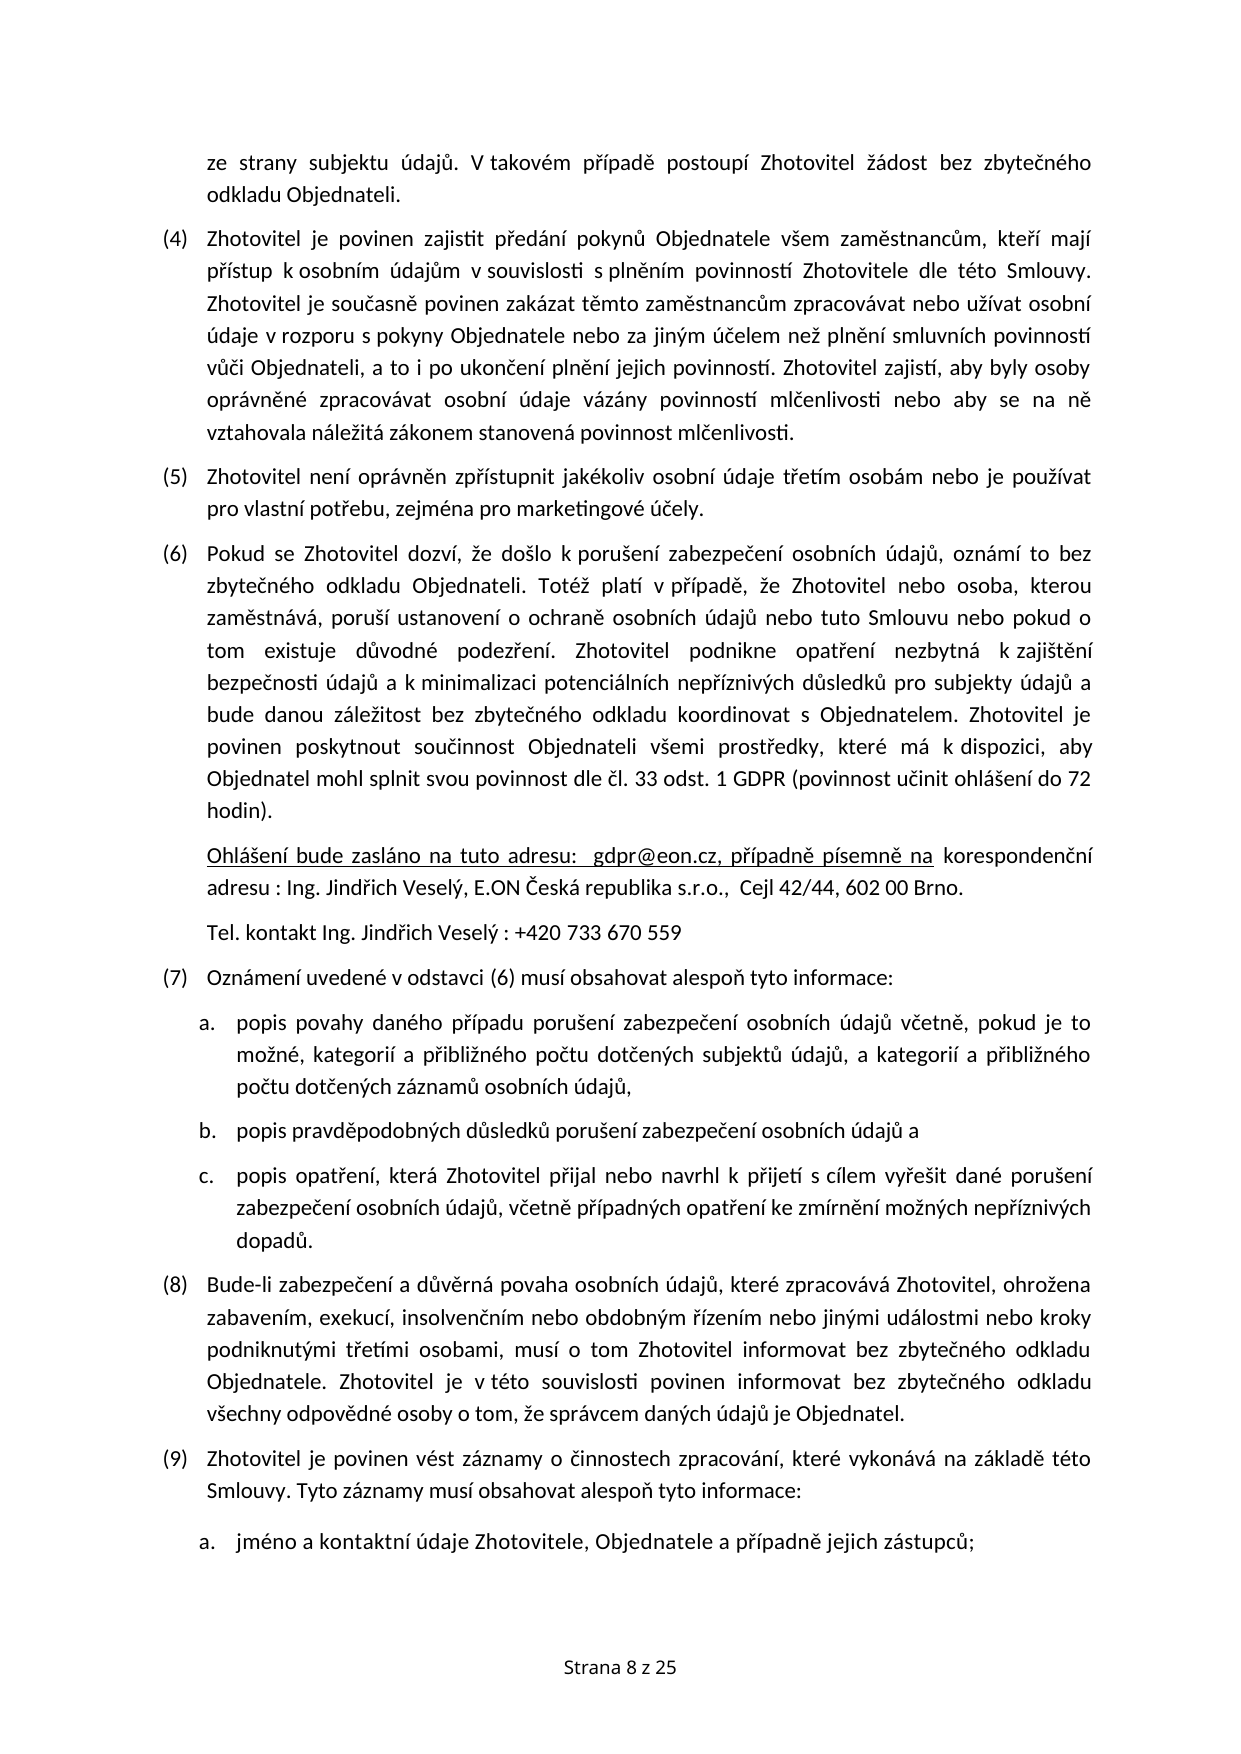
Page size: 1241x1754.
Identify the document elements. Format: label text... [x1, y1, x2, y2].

list Oznámení uvedené v odstavci (6) musí obsahovat alespoň tyto informace: [162, 963, 1093, 991]
list Zhotovitel je povinen vést záznamy o činnostech zpracování, které vykonává na základě této Smlouvy. Tyto záznamy musí obsahovat alespoň tyto informace: [162, 1444, 1093, 1504]
list jméno a kontaktní údaje Zhotovitele, Objednatele a případně jejich zástupců; [199, 1521, 1093, 1556]
list popis povahy daného případu porušení zabezpečení osobních údajů včetně, pokud je to možné, kategorií a přibližného počtu dotčených subjektů údajů, a kategorií a přibližného počtu dotčených záznamů osobních údajů, [199, 1008, 1093, 1100]
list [162, 148, 1093, 208]
list Zhotovitel není oprávněn zpřístupnit jakékoliv osobní údaje třetím osobám nebo je používat pro vlastní potřebu, zejména pro marketingové účely. [162, 462, 1093, 522]
list Pokud se Zhotovitel dozví, že došlo k porušení zabezpečení osobních údajů, oznámí to bez zbytečného odkladu Objednateli. Totéž platí v případě, že Zhotovitel nebo osoba, kterou zaměstnává, poruší ustanovení o ochraně osobních údajů nebo tuto Smlouvu nebo pokud o tom existuje důvodné podezření. Zhotovitel podnikne opatření nezbytná k zajištění bezpečnosti údajů a k minimalizaci potenciálních nepříznivých důsledků pro subjekty údajů a bude danou záležitost bez zbytečného odkladu koordinovat s Objednatelem. Zhotovitel je povinen poskytnout součinnost Objednateli všemi prostředky, které má k dispozici, aby Objednatel mohl splnit svou povinnost dle čl. 33 odst. 1 GDPR (povinnost učinit ohlášení do 72 hodin). [162, 539, 1093, 825]
list popis opatření, která Zhotovitel přijal nebo navrhl k přijetí s cílem vyřešit dané porušení zabezpečení osobních údajů, včetně případných opatření ke zmírnění možných nepříznivých dopadů. [199, 1161, 1093, 1254]
list Zhotovitel je povinen zajistit předání pokynů Objednatele všem zaměstnancům, kteří mají přístup k osobním údajům v souvislosti s plněním povinností Zhotovitele dle této Smlouvy. Zhotovitel je současně povinen zakázat těmto zaměstnancům zpracovávat nebo užívat osobní údaje v rozporu s pokyny Objednatele nebo za jiným účelem než plnění smluvních povinností vůči Objednateli, a to i po ukončení plnění jejich povinností. Zhotovitel zajistí, aby byly osoby oprávněné zpracovávat osobní údaje vázány povinností mlčenlivosti nebo aby se na ně vztahovala náležitá zákonem stanovená povinnost mlčenlivosti. [162, 224, 1093, 446]
list Bude-li zabezpečení a důvěrná povaha osobních údajů, které zpracovává Zhotovitel, ohrožena zabavením, exekucí, insolvenčním nebo obdobným řízením nebo jinými událostmi nebo kroky podniknutými třetími osobami, musí o tom Zhotovitel informovat bez zbytečného odkladu Objednatele. Zhotovitel je v této souvislosti povinen informovat bez zbytečného odkladu všechny odpovědné osoby o tom, že správcem daných údajů je Objednatel. [162, 1270, 1093, 1427]
list popis pravděpodobných důsledků porušení zabezpečení osobních údajů a [199, 1117, 1093, 1145]
list Tel. kontakt Ing. Jindřich Veselý : +420 733 670 559 [207, 918, 1093, 946]
list Ohlášení bude zasláno na tuto adresu: gdpr@eon.cz, případně písemně na korespondenční adresu : Ing. Jindřich Veselý, E.ON Česká republika s.r.o., Cejl 42/44, 602 00 Brno. [207, 841, 1093, 902]
